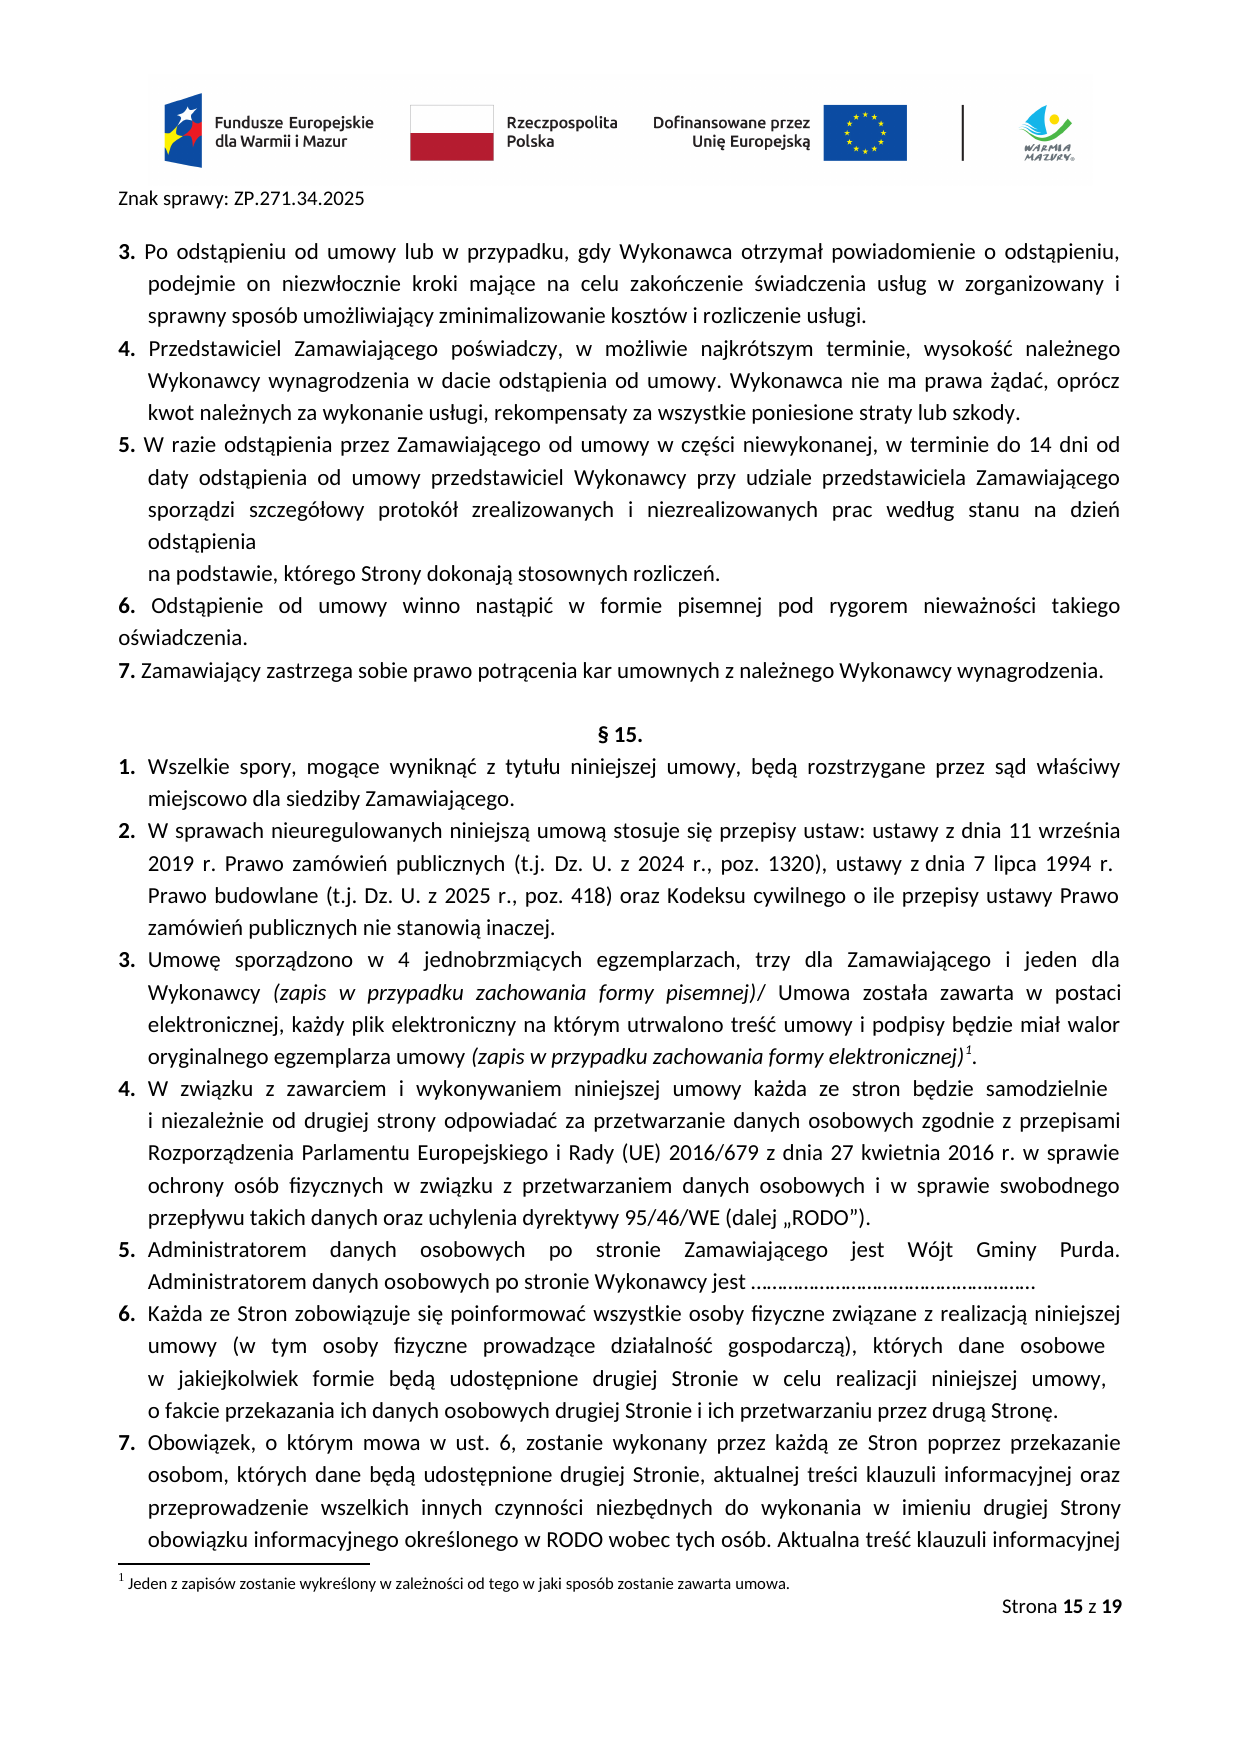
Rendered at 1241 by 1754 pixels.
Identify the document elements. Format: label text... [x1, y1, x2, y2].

text 7. Zamawiający zastrzega sobie prawo potrącenia kar umownych z należnego Wykonawcy wynagrodzenia. [118, 656, 1122, 684]
picture [147, 74, 1093, 186]
list W związku z zawarciem i wykonywaniem niniejszej umowy każda ze stron będzie samodzielnie i niezależnie od drugiej strony odpowiadać za przetwarzanie danych osobowych zgodnie z przepisami Rozporządzenia Parlamentu Europejskiego i Rady (UE) 2016/679 z dnia 27 kwietnia 2016 r. w sprawie ochrony osób fizycznych w związku z przetwarzaniem danych osobowych i w sprawie swobodnego przepływu takich danych oraz uchylenia dyrektywy 95/46/WE (dalej „RODO”). [118, 1074, 1122, 1231]
list Umowę sporządzono w 4 jednobrzmiących egzemplarzach, trzy dla Zamawiającego i jeden dla Wykonawcy (zapis w przypadku zachowania formy pisemnej)/ Umowa została zawarta w postaci elektronicznej, każdy plik elektroniczny na którym utrwalono treść umowy i podpisy będzie miał walor oryginalnego egzemplarza umowy (zapis w przypadku zachowania formy elektronicznej). [118, 945, 1122, 1070]
subtitle § 15. [118, 720, 1122, 748]
text 3. Po odstąpieniu od umowy lub w przypadku, gdy Wykonawca otrzymał powiadomienie o odstąpieniu, podejmie on niezwłocznie kroki mające na celu zakończenie świadczenia usług w zorganizowany i sprawny sposób umożliwiający zminimalizowanie kosztów i rozliczenie usługi. [118, 237, 1122, 330]
list Wszelkie spory, mogące wyniknąć z tytułu niniejszej umowy, będą rozstrzygane przez sąd właściwy miejscowo dla siedziby Zamawiającego. [118, 752, 1122, 812]
list W sprawach nieuregulowanych niniejszą umową stosuje się przepisy ustaw: ustawy z dnia 11 września 2019 r. Prawo zamówień publicznych (t.j. Dz. U. z 2024 r., poz. 1320), ustawy z dnia 7 lipca 1994 r. Prawo budowlane (t.j. Dz. U. z 2025 r., poz. 418) oraz Kodeksu cywilnego o ile przepisy ustawy Prawo zamówień publicznych nie stanowią inaczej. [118, 817, 1122, 941]
text 5. W razie odstąpienia przez Zamawiającego od umowy w części niewykonanej, w terminie do 14 dni od daty odstąpienia od umowy przedstawiciel Wykonawcy przy udziale przedstawiciela Zamawiającego sporządzi szczegółowy protokół zrealizowanych i niezrealizowanych prac według stanu na dzień odstąpienia na podstawie, którego Strony dokonają stosownych rozliczeń. [118, 430, 1122, 587]
text 4. Przedstawiciel Zamawiającego poświadczy, w możliwie najkrótszym terminie, wysokość należnego Wykonawcy wynagrodzenia w dacie odstąpienia od umowy. Wykonawca nie ma prawa żądać, oprócz kwot należnych za wykonanie usługi, rekompensaty za wszystkie poniesione straty lub szkody. [118, 334, 1122, 426]
list Każda ze Stron zobowiązuje się poinformować wszystkie osoby fizyczne związane z realizacją niniejszej umowy (w tym osoby fizyczne prowadzące działalność gospodarczą), których dane osobowe w jakiejkolwiek formie będą udostępnione drugiej Stronie w celu realizacji niniejszej umowy, o fakcie przekazania ich danych osobowych drugiej Stronie i ich przetwarzaniu przez drugą Stronę. [118, 1299, 1122, 1424]
list Administratorem danych osobowych po stronie Zamawiającego jest Wójt Gminy Purda. Administratorem danych osobowych po stronie Wykonawcy jest ……………………………………………… [118, 1235, 1122, 1295]
text 6. Odstąpienie od umowy winno nastąpić w formie pisemnej pod rygorem nieważności takiego oświadczenia. [118, 591, 1122, 652]
